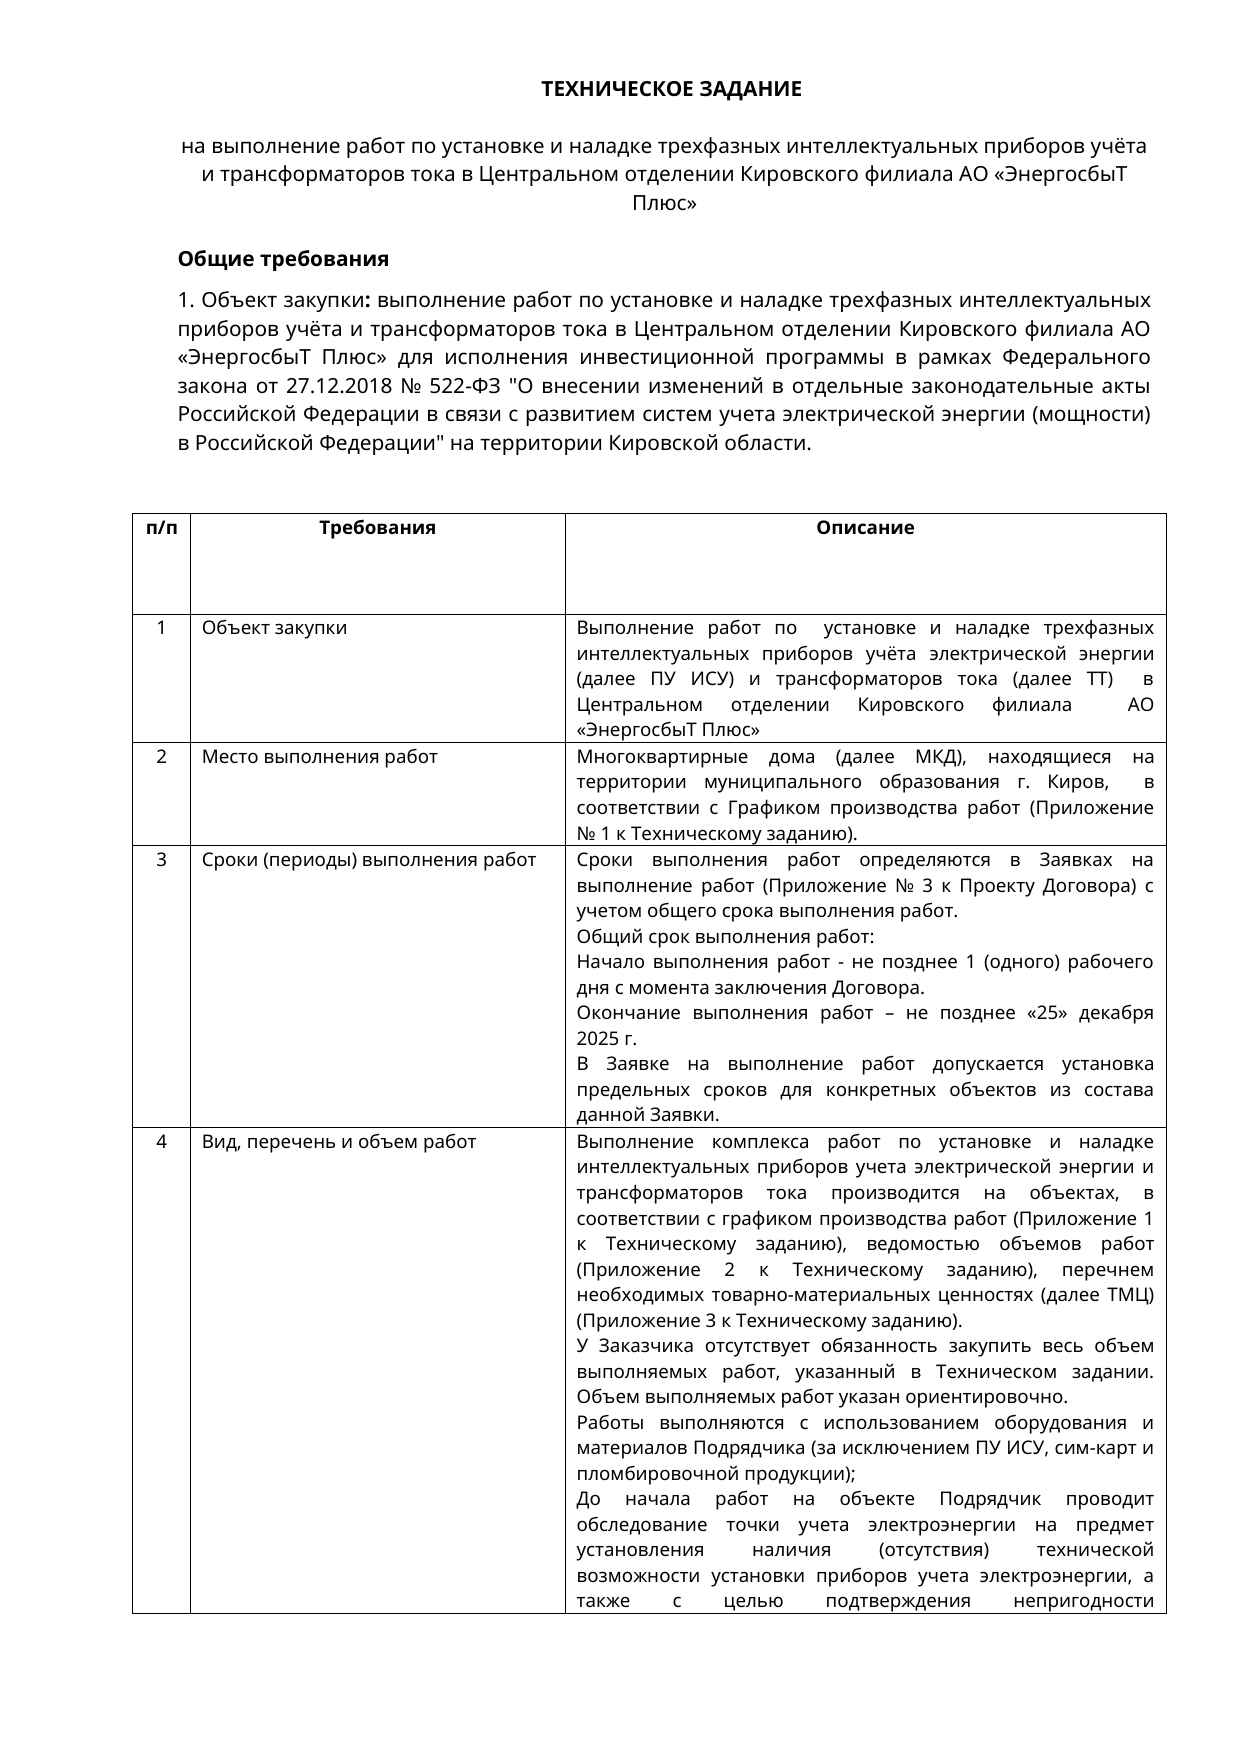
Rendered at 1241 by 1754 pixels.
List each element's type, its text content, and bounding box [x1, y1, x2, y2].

table_cell Сроки (периоды) выполнения работ [191, 846, 565, 1127]
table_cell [191, 1128, 565, 1613]
text ТЕХНИЧЕСКОЕ ЗАДАНИЕ [177, 74, 1166, 102]
text на выполнение работ по установке и наладке трехфазных интеллектуальных приборов учёта и трансформаторов тока в Центральном отделении Кировского филиала АО «ЭнергосбыТ Плюс» [177, 131, 1152, 216]
table_cell 1 [133, 615, 190, 742]
table_header п/п [133, 514, 190, 614]
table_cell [566, 1128, 1166, 1613]
text Общие требования [177, 244, 1152, 273]
table_cell 3 [133, 846, 190, 1127]
table_cell Многоквартирные дома (далее МКД), находящиеся на территории муниципального образования г. Киров, в соответствии с Графиком производства работ (Приложение № 1 к Техническому заданию). [566, 743, 1166, 845]
table_cell 2 [133, 743, 190, 845]
table_header Описание [566, 514, 1166, 614]
table_cell Объект закупки [191, 615, 565, 742]
table_cell Сроки выполнения работ определяются в Заявках на выполнение работ (Приложение № 3 к Проекту Договора) с учетом общего срока выполнения работ. Общий срок выполнения работ: Начало выполнения работ - не позднее 1 (одного) рабочего дня с момента заключения Договора. Окончание выполнения работ – не позднее «25» декабря 2025 г. В Заявке на выполнение работ допускается установка предельных сроков для конкретных объектов из состава данной Заявки. [566, 846, 1166, 1127]
table_cell 4 [133, 1128, 190, 1613]
text 1. Объект закупки: выполнение работ по установке и наладке трехфазных интеллектуальных приборов учёта и трансформаторов тока в Центральном отделении Кировского филиала АО «ЭнергосбыТ Плюс» для исполнения инвестиционной программы в рамках Федерального закона от 27.12.2018 № 522-ФЗ "О внесении изменений в отдельные законодательные акты Российской Федерации в связи с развитием систем учета электрической энергии (мощности) в Российской Федерации" на территории Кировской области. [177, 285, 1152, 456]
table_header Требования [191, 514, 565, 614]
table_cell Выполнение работ по установке и наладке трехфазных интеллектуальных приборов учёта электрической энергии (далее ПУ ИСУ) и трансформаторов тока (далее ТТ) в Центральном отделении Кировского филиала АО «ЭнергосбыТ Плюс» [566, 615, 1166, 742]
table_cell Место выполнения работ [191, 743, 565, 845]
